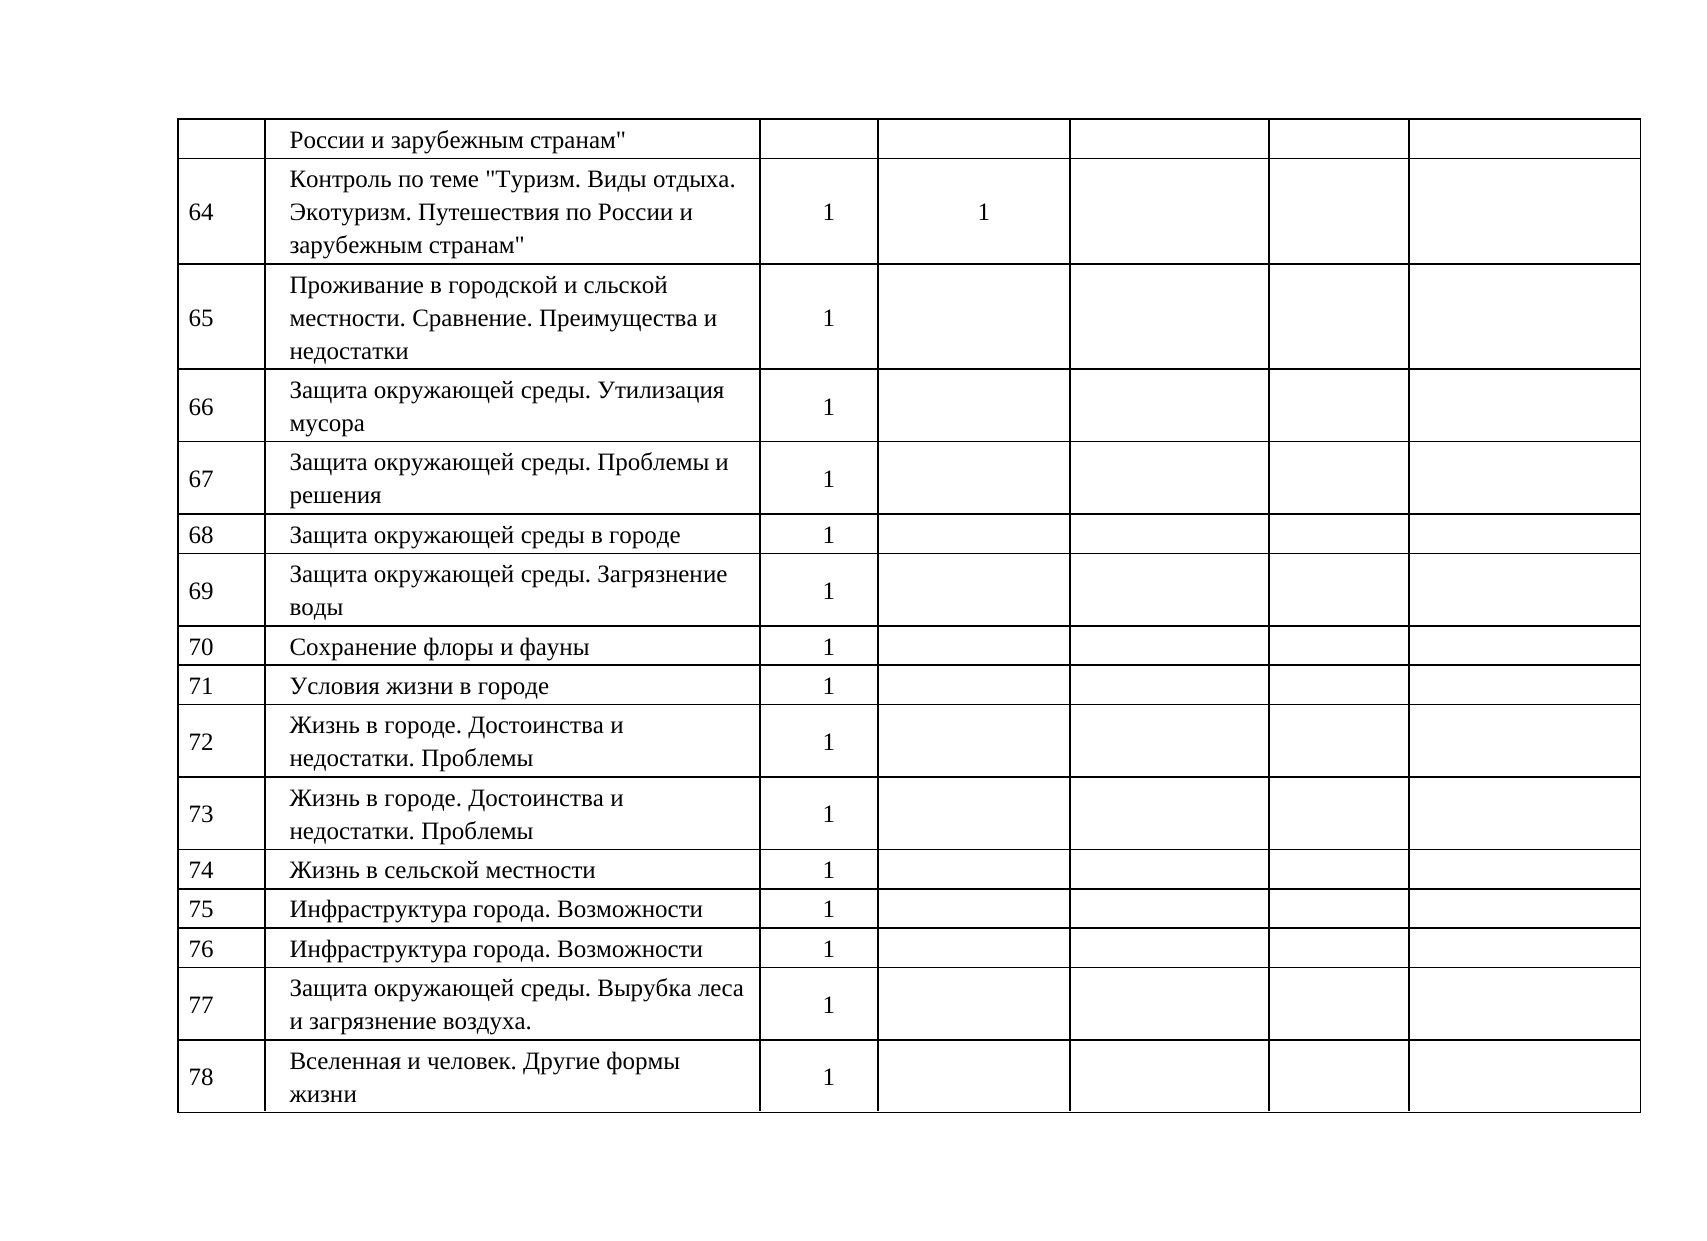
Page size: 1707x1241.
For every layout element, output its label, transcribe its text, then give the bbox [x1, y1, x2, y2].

table_cell Жизнь в сельской местности [266, 850, 759, 888]
table_cell [1270, 265, 1408, 368]
table_cell 1 [761, 705, 877, 776]
table_cell [1410, 705, 1640, 776]
table_cell [879, 850, 1069, 888]
table_cell [1071, 554, 1268, 625]
table_cell [879, 265, 1069, 368]
table_cell [1410, 890, 1640, 927]
table_cell 69 [179, 554, 264, 625]
table_cell [1270, 850, 1408, 888]
table_cell [1071, 120, 1268, 157]
table_cell [1410, 370, 1640, 441]
table_cell [879, 929, 1069, 967]
table_cell [879, 515, 1069, 552]
table_cell [1270, 890, 1408, 927]
table_cell 65 [179, 265, 264, 368]
table_cell 73 [179, 778, 264, 848]
table_cell [1270, 515, 1408, 552]
table_cell [1410, 1041, 1640, 1111]
table_cell 1 [761, 120, 877, 157]
table_cell [1071, 627, 1268, 664]
table_cell Жизнь в городе. Достоинства и недостатки. Проблемы [266, 778, 759, 848]
table_cell 1 [761, 627, 877, 664]
table_cell [1410, 850, 1640, 888]
table_cell 1 [761, 850, 877, 888]
table_cell [1270, 159, 1408, 263]
table_cell [1071, 778, 1268, 848]
table_cell 64 [179, 159, 264, 263]
table_cell Вселенная и человек. Другие формы жизни [266, 1041, 759, 1111]
table_cell 63 [179, 120, 264, 157]
table_cell [1410, 120, 1640, 157]
table_cell [879, 1041, 1069, 1111]
table_cell [1270, 666, 1408, 704]
table_cell 1 [761, 515, 877, 552]
table_cell [879, 627, 1069, 664]
table_cell 1 [761, 1041, 877, 1111]
table_cell 67 [179, 442, 264, 513]
table_cell [1270, 1041, 1408, 1111]
table_cell Защита окружающей среды. Утилизация мусора [266, 370, 759, 441]
table_cell 1 [761, 968, 877, 1039]
table_cell 76 [179, 929, 264, 967]
table_cell 1 [761, 442, 877, 513]
table_cell [1410, 265, 1640, 368]
table_cell [1071, 159, 1268, 263]
table_cell 71 [179, 666, 264, 704]
table_cell 1 [761, 778, 877, 848]
table_cell 1 [761, 929, 877, 967]
table_cell [1410, 778, 1640, 848]
table_cell Условия жизни в городе [266, 666, 759, 704]
table_cell 77 [179, 968, 264, 1039]
table_cell 78 [179, 1041, 264, 1111]
table_cell [879, 442, 1069, 513]
table_cell [1071, 850, 1268, 888]
table_cell Контроль по теме "Туризм. Виды отдыха. Экотуризм. Путешествия по России и зарубежным странам" [266, 159, 759, 263]
table_cell [1270, 442, 1408, 513]
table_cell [266, 120, 759, 157]
table_cell Защита окружающей среды. Проблемы и решения [266, 442, 759, 513]
table_cell [879, 778, 1069, 848]
table_cell [1410, 515, 1640, 552]
table_cell Защита окружающей среды в городе [266, 515, 759, 552]
table_cell Сохранение флоры и фауны [266, 627, 759, 664]
table_cell [1071, 705, 1268, 776]
table_cell [1071, 515, 1268, 552]
table_cell [879, 554, 1069, 625]
table_cell [1071, 265, 1268, 368]
table_cell Проживание в городской и сльской местности. Сравнение. Преимущества и недостатки [266, 265, 759, 368]
table_cell 75 [179, 890, 264, 927]
table_cell 72 [179, 705, 264, 776]
table_cell [1410, 159, 1640, 263]
table_cell [1410, 929, 1640, 967]
table_cell [1270, 554, 1408, 625]
table_cell 68 [179, 515, 264, 552]
table_cell [1410, 968, 1640, 1039]
table_cell Защита окружающей среды. Загрязнение воды [266, 554, 759, 625]
table_cell [1270, 120, 1408, 157]
table_cell [1071, 968, 1268, 1039]
table_cell [1270, 968, 1408, 1039]
table_cell [1071, 370, 1268, 441]
table_cell 1 [761, 159, 877, 263]
table_cell [1270, 705, 1408, 776]
table_cell 1 [761, 554, 877, 625]
table_cell Инфраструктура города. Возможности [266, 890, 759, 927]
table_cell [879, 666, 1069, 704]
table_cell [1270, 778, 1408, 848]
table_cell 66 [179, 370, 264, 441]
table_cell Инфраструктура города. Возможности [266, 929, 759, 967]
table_cell 1 [761, 370, 877, 441]
table_cell Жизнь в городе. Достоинства и недостатки. Проблемы [266, 705, 759, 776]
table_cell [1410, 442, 1640, 513]
table_cell 70 [179, 627, 264, 664]
table_cell 1 [761, 666, 877, 704]
table_cell [879, 370, 1069, 441]
table_cell [1071, 929, 1268, 967]
table_cell [1071, 890, 1268, 927]
table_cell [1270, 929, 1408, 967]
table_cell [1410, 666, 1640, 704]
table_cell [1410, 554, 1640, 625]
table_cell [1270, 370, 1408, 441]
table_cell 1 [761, 890, 877, 927]
table_cell 1 [761, 265, 877, 368]
table_cell [879, 890, 1069, 927]
table_cell [1071, 1041, 1268, 1111]
table_cell [1270, 627, 1408, 664]
table_cell 1 [879, 159, 1069, 263]
table_cell [1410, 627, 1640, 664]
table_cell [1071, 442, 1268, 513]
table_cell [879, 120, 1069, 157]
table_cell 74 [179, 850, 264, 888]
table_cell [879, 705, 1069, 776]
table_cell Защита окружающей среды. Вырубка леса и загрязнение воздуха. [266, 968, 759, 1039]
table_cell [1071, 666, 1268, 704]
table_cell [879, 968, 1069, 1039]
